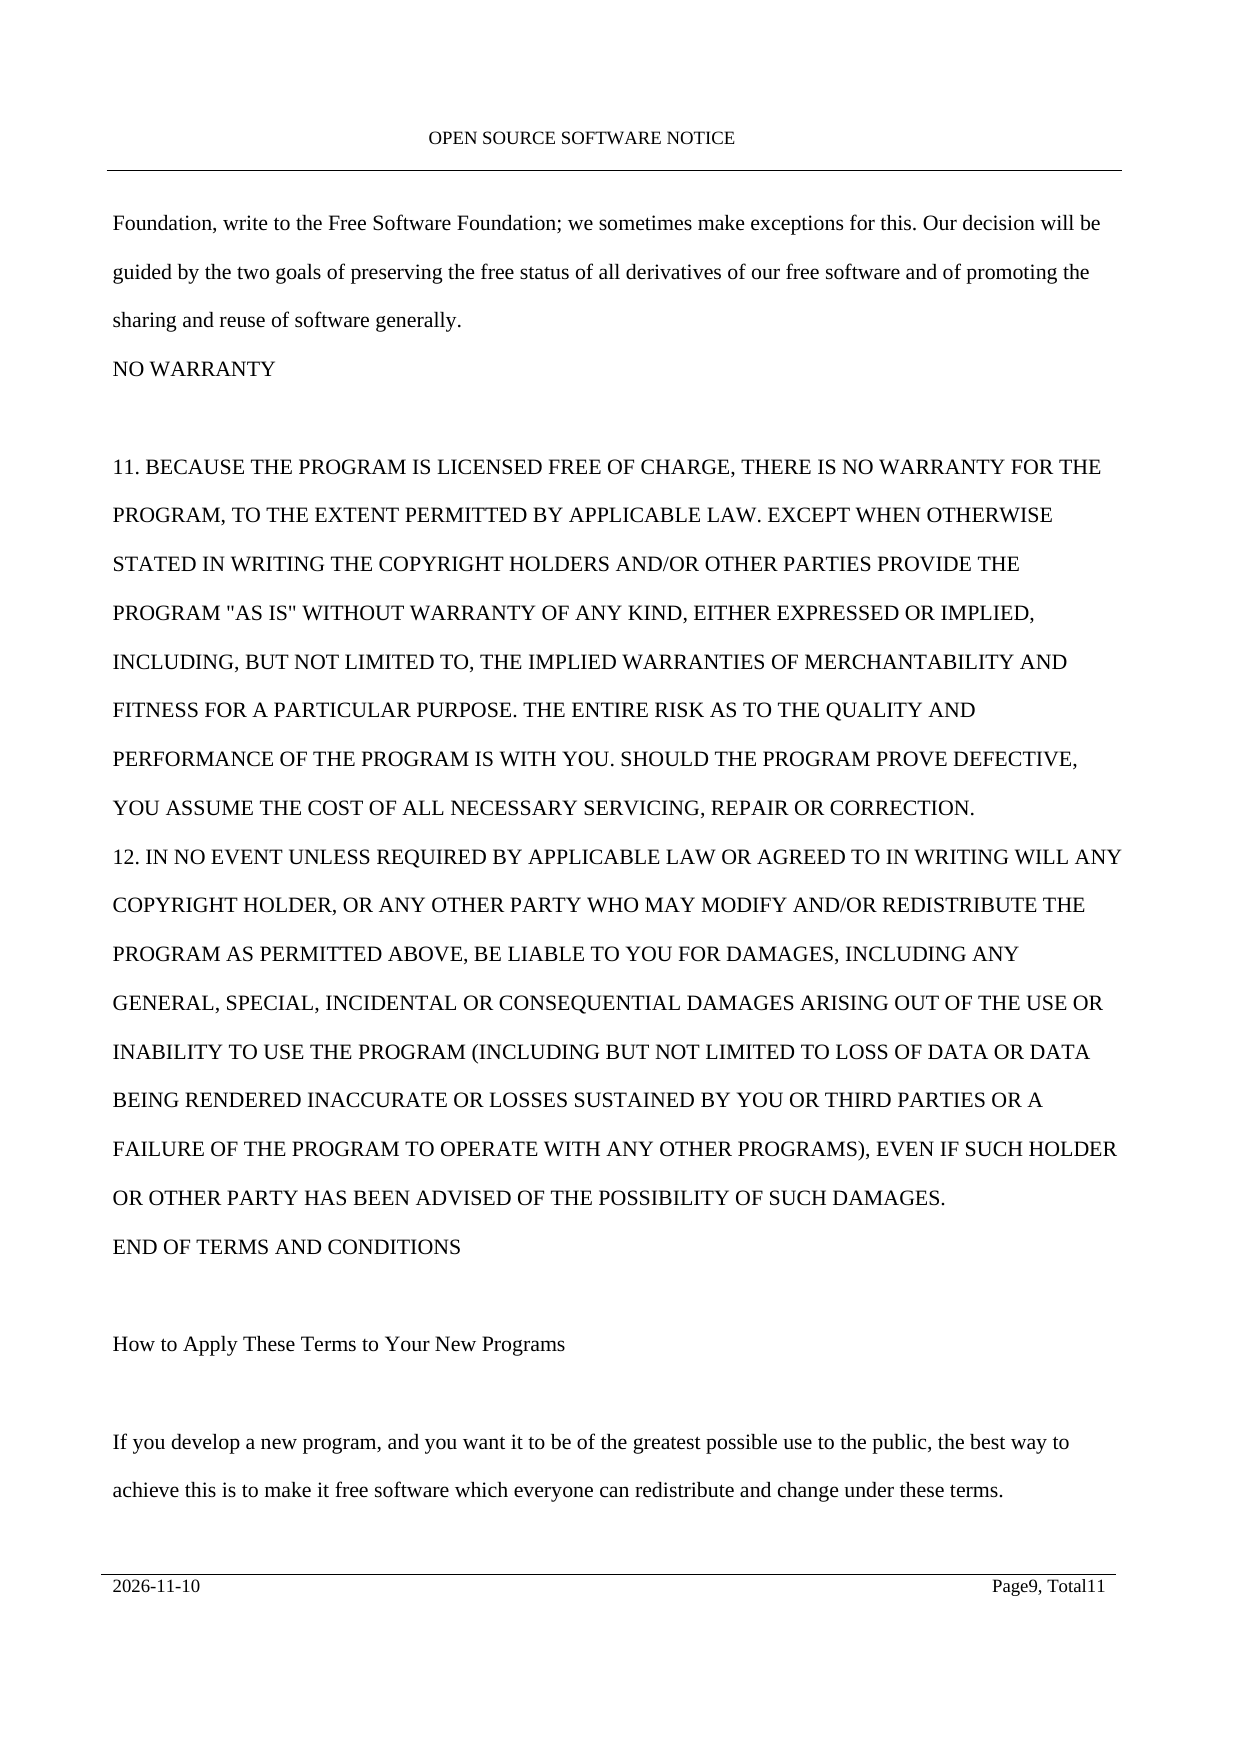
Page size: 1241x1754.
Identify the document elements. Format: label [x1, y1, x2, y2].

text [112, 206, 1128, 1506]
